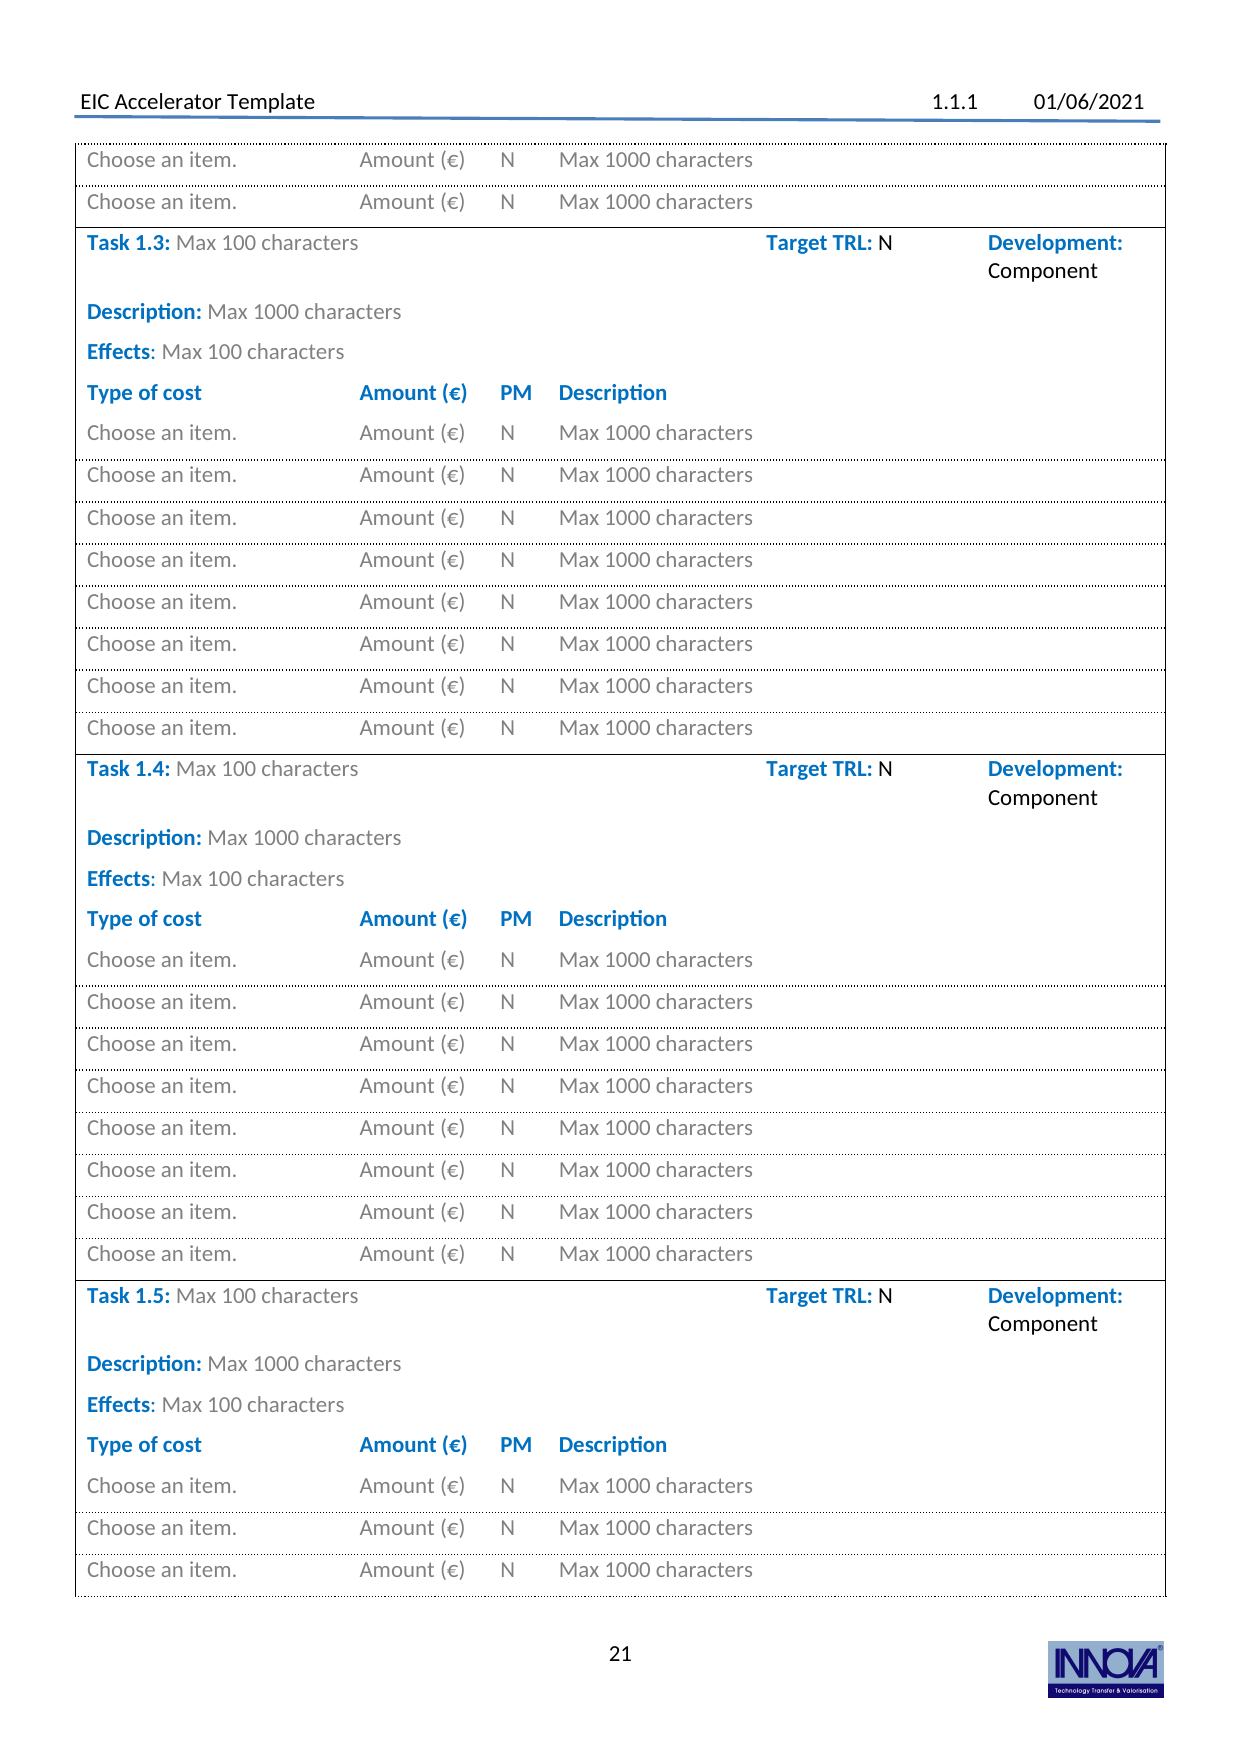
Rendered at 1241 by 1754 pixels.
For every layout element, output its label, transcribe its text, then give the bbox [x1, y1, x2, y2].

table_cell [547, 459, 1165, 501]
table_cell [348, 1111, 489, 1153]
table_cell [489, 1238, 547, 1280]
table_cell [489, 1471, 547, 1511]
table_cell [547, 543, 1165, 585]
table_cell [348, 1554, 489, 1596]
table_cell Task 1.3: [76, 228, 755, 297]
table_cell [489, 1554, 547, 1596]
table_cell PM [489, 904, 547, 945]
table_cell Effects: [76, 338, 1165, 378]
table_cell Amount (€) [348, 904, 489, 945]
table_cell Task 1.5: [76, 1281, 755, 1349]
table_cell [348, 1154, 489, 1196]
table_cell [76, 945, 348, 985]
table_cell [489, 669, 547, 711]
table_cell Description: [76, 823, 1165, 864]
table_cell [547, 1111, 1165, 1153]
table_cell [547, 669, 1165, 711]
table_cell [489, 543, 547, 585]
table_cell [76, 585, 348, 627]
table_cell [76, 985, 348, 1027]
table_cell [76, 1238, 348, 1280]
table_cell [76, 459, 348, 501]
table_cell Development: [977, 1281, 1165, 1349]
table_cell [348, 501, 489, 543]
table_cell [489, 1511, 547, 1553]
table_cell [489, 501, 547, 543]
table_cell [348, 945, 489, 985]
table_cell [348, 419, 489, 459]
table_cell [489, 459, 547, 501]
table_cell [348, 1069, 489, 1111]
table_cell Target TRL: [755, 228, 977, 297]
table_cell Target TRL: [755, 755, 977, 823]
table_cell [348, 711, 489, 753]
table_cell [76, 627, 348, 669]
table_cell [489, 1111, 547, 1153]
table_cell Description: [76, 1349, 1165, 1390]
table_cell Description [547, 904, 1165, 945]
table_cell [547, 143, 1165, 185]
table_cell PM [489, 378, 547, 418]
table_cell [348, 1238, 489, 1280]
table_cell [348, 143, 489, 185]
table_cell [489, 945, 547, 985]
table_cell Development: [977, 228, 1165, 297]
table_cell [547, 1471, 1165, 1511]
table_cell Description: [76, 297, 1165, 337]
table_cell Description [547, 378, 1165, 418]
table_cell [489, 419, 547, 459]
table_cell [489, 711, 547, 753]
table_cell Type of cost [76, 1430, 348, 1471]
table_cell Task 1.4: [76, 755, 755, 823]
table_cell [348, 1511, 489, 1553]
table_cell [547, 711, 1165, 753]
table_cell [547, 1554, 1165, 1596]
table_cell [76, 1069, 348, 1111]
table_cell Target TRL: [755, 1281, 977, 1349]
table_cell [348, 185, 489, 227]
table_cell [76, 501, 348, 543]
table_cell [547, 185, 1165, 227]
table_cell [547, 419, 1165, 459]
table_cell [489, 985, 547, 1027]
table_cell [76, 419, 348, 459]
table_cell PM [489, 1430, 547, 1471]
table_cell [489, 585, 547, 627]
table_cell [489, 143, 547, 185]
table_cell [76, 1511, 348, 1553]
table_cell [76, 543, 348, 585]
table_cell [547, 627, 1165, 669]
table_cell [348, 669, 489, 711]
table_cell [348, 543, 489, 585]
table_cell [76, 1027, 348, 1069]
table_cell [76, 143, 348, 185]
table_cell [547, 945, 1165, 985]
table_cell [76, 1111, 348, 1153]
table_cell Effects: [76, 864, 1165, 904]
table_cell [489, 627, 547, 669]
table_cell [489, 1027, 547, 1069]
table_cell Effects: [76, 1390, 1165, 1430]
table_cell [348, 585, 489, 627]
table_cell Amount (€) [348, 1430, 489, 1471]
table_cell [489, 1196, 547, 1238]
table_cell [547, 585, 1165, 627]
table_cell [547, 1027, 1165, 1069]
table_cell Type of cost [76, 904, 348, 945]
table_cell [547, 501, 1165, 543]
table_cell [76, 1554, 348, 1596]
table_cell [547, 1069, 1165, 1111]
picture [1048, 1641, 1164, 1698]
table_cell [348, 1196, 489, 1238]
table_cell [348, 1471, 489, 1511]
table_cell Development: [977, 755, 1165, 823]
table_cell [547, 1238, 1165, 1280]
table_cell [547, 985, 1165, 1027]
table_cell [76, 711, 348, 753]
table_cell [348, 627, 489, 669]
table_cell [547, 1154, 1165, 1196]
table_cell Type of cost [76, 378, 348, 418]
table_cell [76, 669, 348, 711]
table_cell Description [547, 1430, 1165, 1471]
table_cell [76, 1154, 348, 1196]
table_cell [547, 1196, 1165, 1238]
table_cell [348, 985, 489, 1027]
table_cell [489, 1154, 547, 1196]
table_cell [547, 1511, 1165, 1553]
table_cell [489, 185, 547, 227]
table_cell Amount (€) [348, 378, 489, 418]
table_cell [348, 1027, 489, 1069]
table_cell [76, 1471, 348, 1511]
table_cell [489, 1069, 547, 1111]
table_cell [76, 185, 348, 227]
table_cell [348, 459, 489, 501]
table_cell [76, 1196, 348, 1238]
